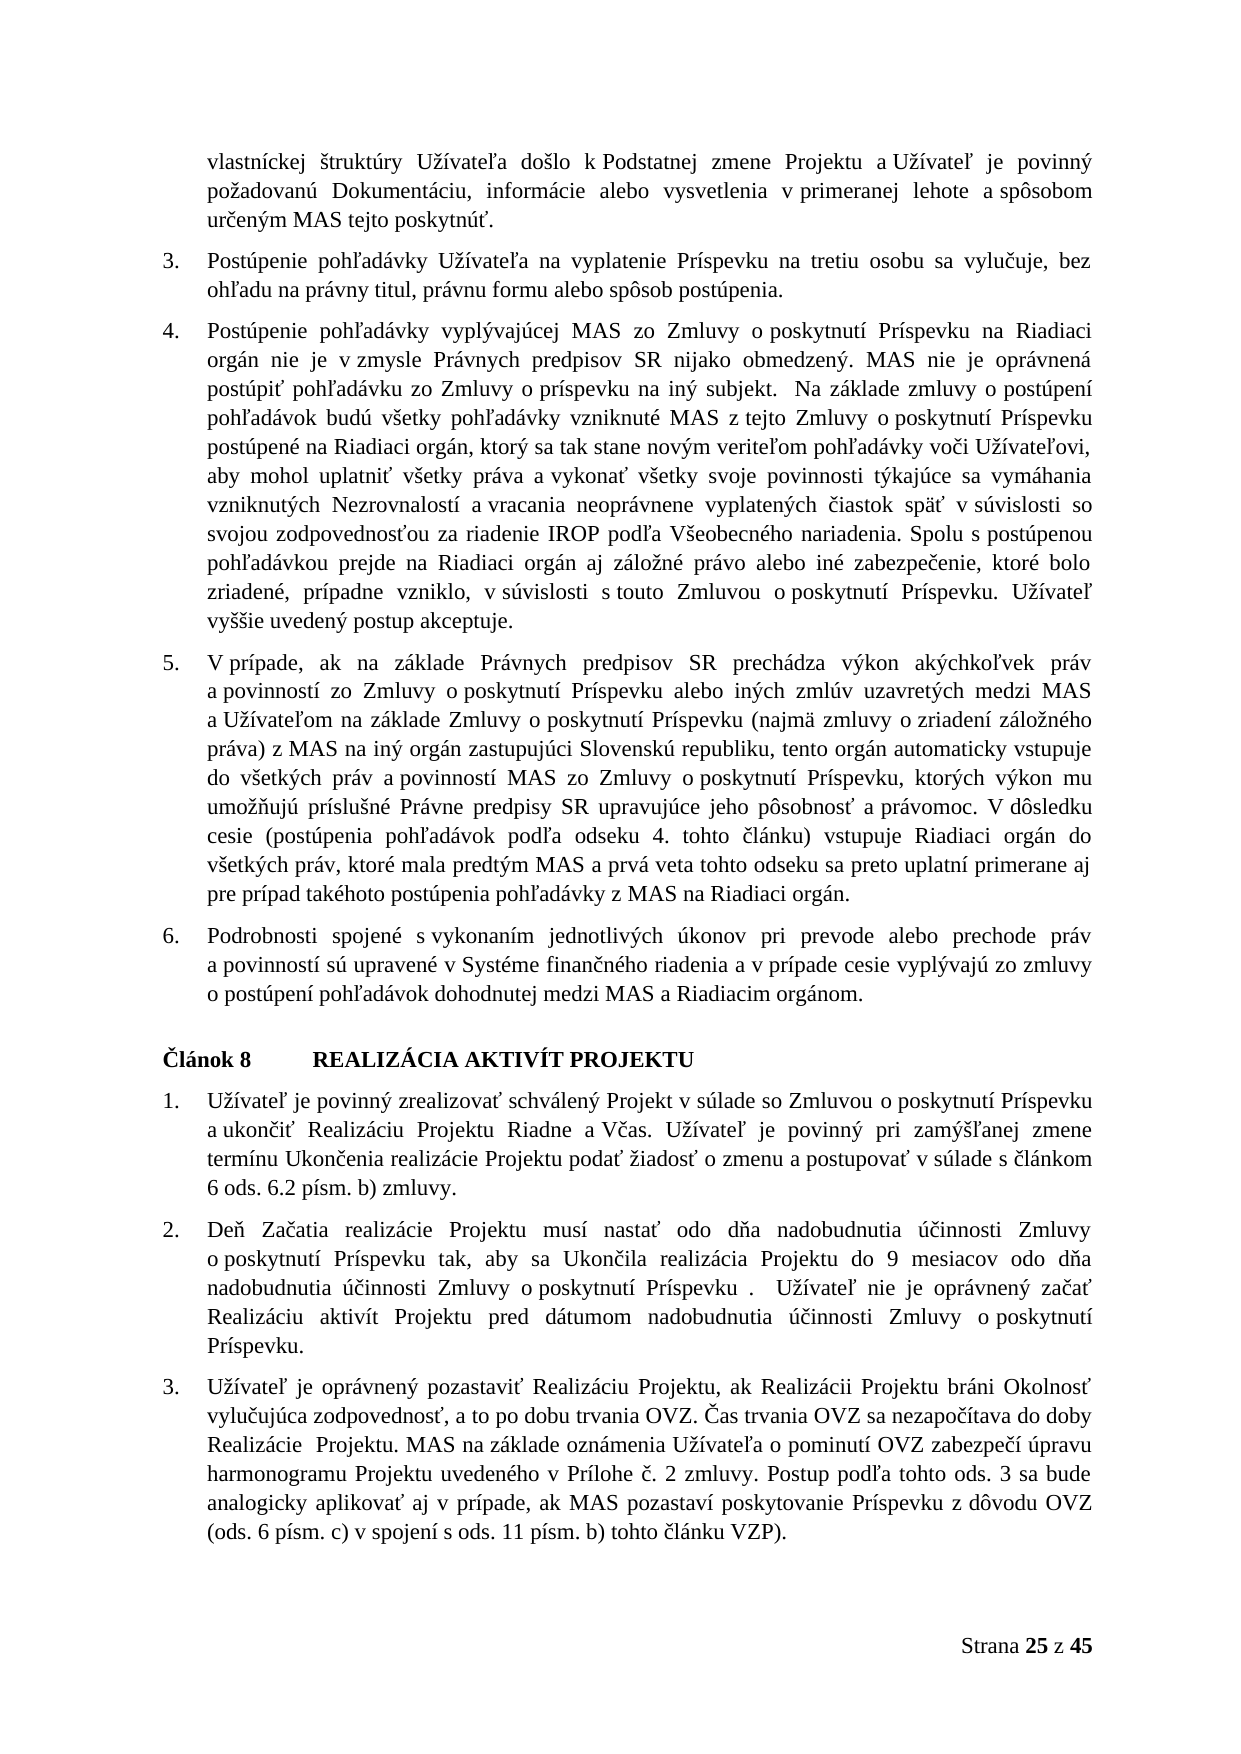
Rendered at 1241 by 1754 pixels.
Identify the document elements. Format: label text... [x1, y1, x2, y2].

subtitle Článok 8 REALIZÁCIA AKTIVÍT PROJEKTU [162, 1046, 1092, 1072]
list Postúpenie pohľadávky vyplývajúcej MAS zo Zmluvy o poskytnutí Príspevku na Riadiaci orgán nie je v zmysle Právnych predpisov SR nijako obmedzený. MAS nie je oprávnená postúpiť pohľadávku zo Zmluvy o príspevku na iný subjekt. Na základe zmluvy o postúpení pohľadávok budú všetky pohľadávky vzniknuté MAS z tejto Zmluvy o poskytnutí Príspevku postúpené na Riadiaci orgán, ktorý sa tak stane novým veriteľom pohľadávky voči Užívateľovi, aby mohol uplatniť všetky práva a vykonať všetky svoje povinnosti týkajúce sa vymáhania vzniknutých Nezrovnalostí a vracania neoprávnene vyplatených čiastok späť v súvislosti so svojou zodpovednosťou za riadenie IROP podľa Všeobecného nariadenia. Spolu s postúpenou pohľadávkou prejde na Riadiaci orgán aj záložné právo alebo iné zabezpečenie, ktoré bolo zriadené, prípadne vzniklo, v súvislosti s touto Zmluvou o poskytnutí Príspevku. Užívateľ vyššie uvedený postup akceptuje. [162, 317, 1092, 633]
list Deň Začatia realizácie Projektu musí nastať odo dňa nadobudnutia účinnosti Zmluvy o poskytnutí Príspevku tak, aby sa Ukončila realizácia Projektu do 9 mesiacov odo dňa nadobudnutia účinnosti Zmluvy o poskytnutí Príspevku . Užívateľ nie je oprávnený začať Realizáciu aktivít Projektu pred dátumom nadobudnutia účinnosti Zmluvy o poskytnutí Príspevku. [162, 1216, 1092, 1358]
list Užívateľ je oprávnený pozastaviť Realizáciu Projektu, ak Realizácii Projektu bráni Okolnosť vylučujúca zodpovednosť, a to po dobu trvania OVZ. Čas trvania OVZ sa nezapočítava do doby Realizácie Projektu. MAS na základe oznámenia Užívateľa o pominutí OVZ zabezpečí úpravu harmonogramu Projektu uvedeného v Prílohe č. 2 zmluvy. Postup podľa tohto ods. 3 sa bude analogicky aplikovať aj v prípade, ak MAS pozastaví poskytovanie Príspevku z dôvodu OVZ (ods. 6 písm. c) v spojení s ods. 11 písm. b) tohto článku VZP). [162, 1373, 1092, 1544]
list Užívateľ je povinný zrealizovať schválený Projekt v súlade so Zmluvou o poskytnutí Príspevku a ukončiť Realizáciu Projektu Riadne a Včas. Užívateľ je povinný pri zamýšľanej zmene termínu Ukončenia realizácie Projektu podať žiadosť o zmenu a postupovať v súlade s článkom 6 ods. 6.2 písm. b) zmluvy. [162, 1087, 1092, 1201]
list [162, 148, 1092, 232]
list V prípade, ak na základe Právnych predpisov SR prechádza výkon akýchkoľvek práv a povinností zo Zmluvy o poskytnutí Príspevku alebo iných zmlúv uzavretých medzi MAS a Užívateľom na základe Zmluvy o poskytnutí Príspevku (najmä zmluvy o zriadení záložného práva) z MAS na iný orgán zastupujúci Slovenskú republiku, tento orgán automaticky vstupuje do všetkých práv a povinností MAS zo Zmluvy o poskytnutí Príspevku, ktorých výkon mu umožňujú príslušné Právne predpisy SR upravujúce jeho pôsobnosť a právomoc. V dôsledku cesie (postúpenia pohľadávok podľa odseku 4. tohto článku) vstupuje Riadiaci orgán do všetkých práv, ktoré mala predtým MAS a prvá veta tohto odseku sa preto uplatní primerane aj pre prípad takéhoto postúpenia pohľadávky z MAS na Riadiaci orgán. [162, 648, 1092, 907]
list Podrobnosti spojené s vykonaním jednotlivých úkonov pri prevode alebo prechode práv a povinností sú upravené v Systéme finančného riadenia a v prípade cesie vyplývajú zo zmluvy o postúpení pohľadávok dohodnutej medzi MAS a Riadiacim orgánom. [162, 922, 1092, 1006]
list Postúpenie pohľadávky Užívateľa na vyplatenie Príspevku na tretiu osobu sa vylučuje, bez ohľadu na právny titul, právnu formu alebo spôsob postúpenia. [162, 247, 1092, 302]
